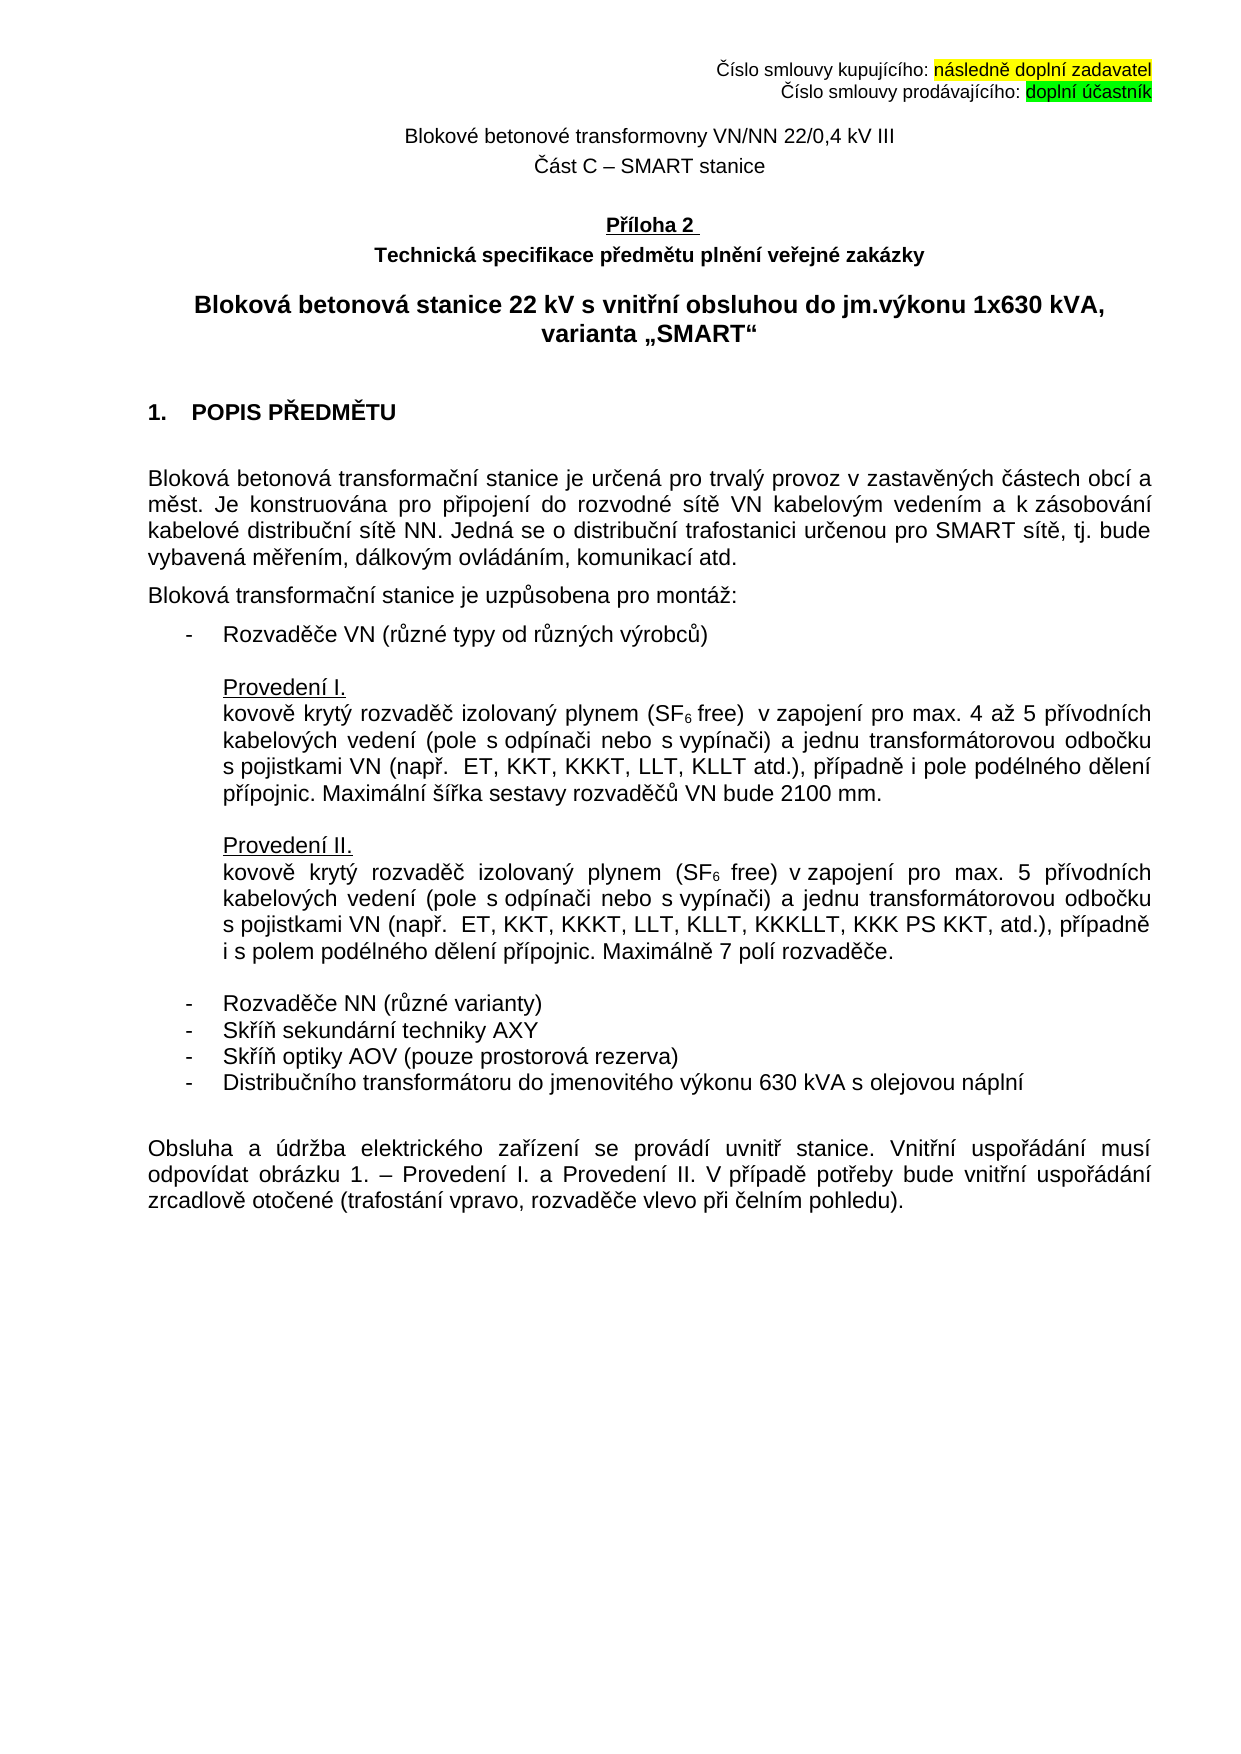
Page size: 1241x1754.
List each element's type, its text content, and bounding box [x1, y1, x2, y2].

list Provedení II. [223, 832, 1152, 858]
list Popis předmětu [148, 399, 1152, 426]
list Distribučního transformátoru do jmenovitého výkonu 630 kVA s olejovou náplní [185, 1069, 1152, 1096]
text Technická specifikace předmětu plnění veřejné zakázky [148, 237, 1152, 266]
list kovově krytý rozvaděč izolovaný plynem (SF6 free) v zapojení pro max. 5 přívodních kabelových vedení (pole s odpínači nebo s vypínači) a jednu transformátorovou odbočku s pojistkami VN (např. ET, KKT, KKKT, LLT, KLLT, KKKLLT, KKK PS KKT, atd.), případně i s polem podélného dělení přípojnic. Maximálně 7 polí rozvaděče. [223, 858, 1152, 964]
list kovově krytý rozvaděč izolovaný plynem (SF6 free) v zapojení pro max. 4 až 5 přívodních kabelových vedení (pole s odpínači nebo s vypínači) a jednu transformátorovou odbočku s pojistkami VN (např. ET, KKT, KKKT, LLT, KLLT atd.), případně i pole podélného dělení přípojnic. Maximální šířka sestavy rozvaděčů VN bude 2100 mm. [223, 700, 1152, 806]
list Rozvaděče VN (různé typy od různých výrobců) [185, 621, 1152, 648]
list Rozvaděče NN (různé varianty) [185, 990, 1152, 1017]
text Bloková transformační stanice je uzpůsobena pro montáž: [148, 582, 1152, 609]
text Bloková betonová stanice 22 kV s vnitřní obsluhou do jm.výkonu 1x630 kVA, varianta „SMART“ [148, 291, 1152, 348]
text Příloha 2 [148, 208, 1152, 237]
text Bloková betonová transformační stanice je určená pro trvalý provoz v zastavěných částech obcí a měst. Je konstruována pro připojení do rozvodné sítě VN kabelovým vedením a k zásobování kabelové distribuční sítě NN. Jedná se o distribuční trafostanici určenou pro SMART sítě, tj. bude vybavená měřením, dálkovým ovládáním, komunikací atd. [148, 464, 1152, 570]
text Obsluha a údržba elektrického zařízení se provádí uvnitř stanice. Vnitřní uspořádání musí odpovídat obrázku 1. – Provedení I. a Provedení II. V případě potřeby bude vnitřní uspořádání zrcadlově otočené (trafostání vpravo, rozvaděče vlevo při čelním pohledu). [148, 1134, 1152, 1214]
list Skříň sekundární techniky AXY [185, 1017, 1152, 1043]
list Provedení I. [223, 674, 1152, 700]
list Skříň optiky AOV (pouze prostorová rezerva) [185, 1043, 1152, 1069]
